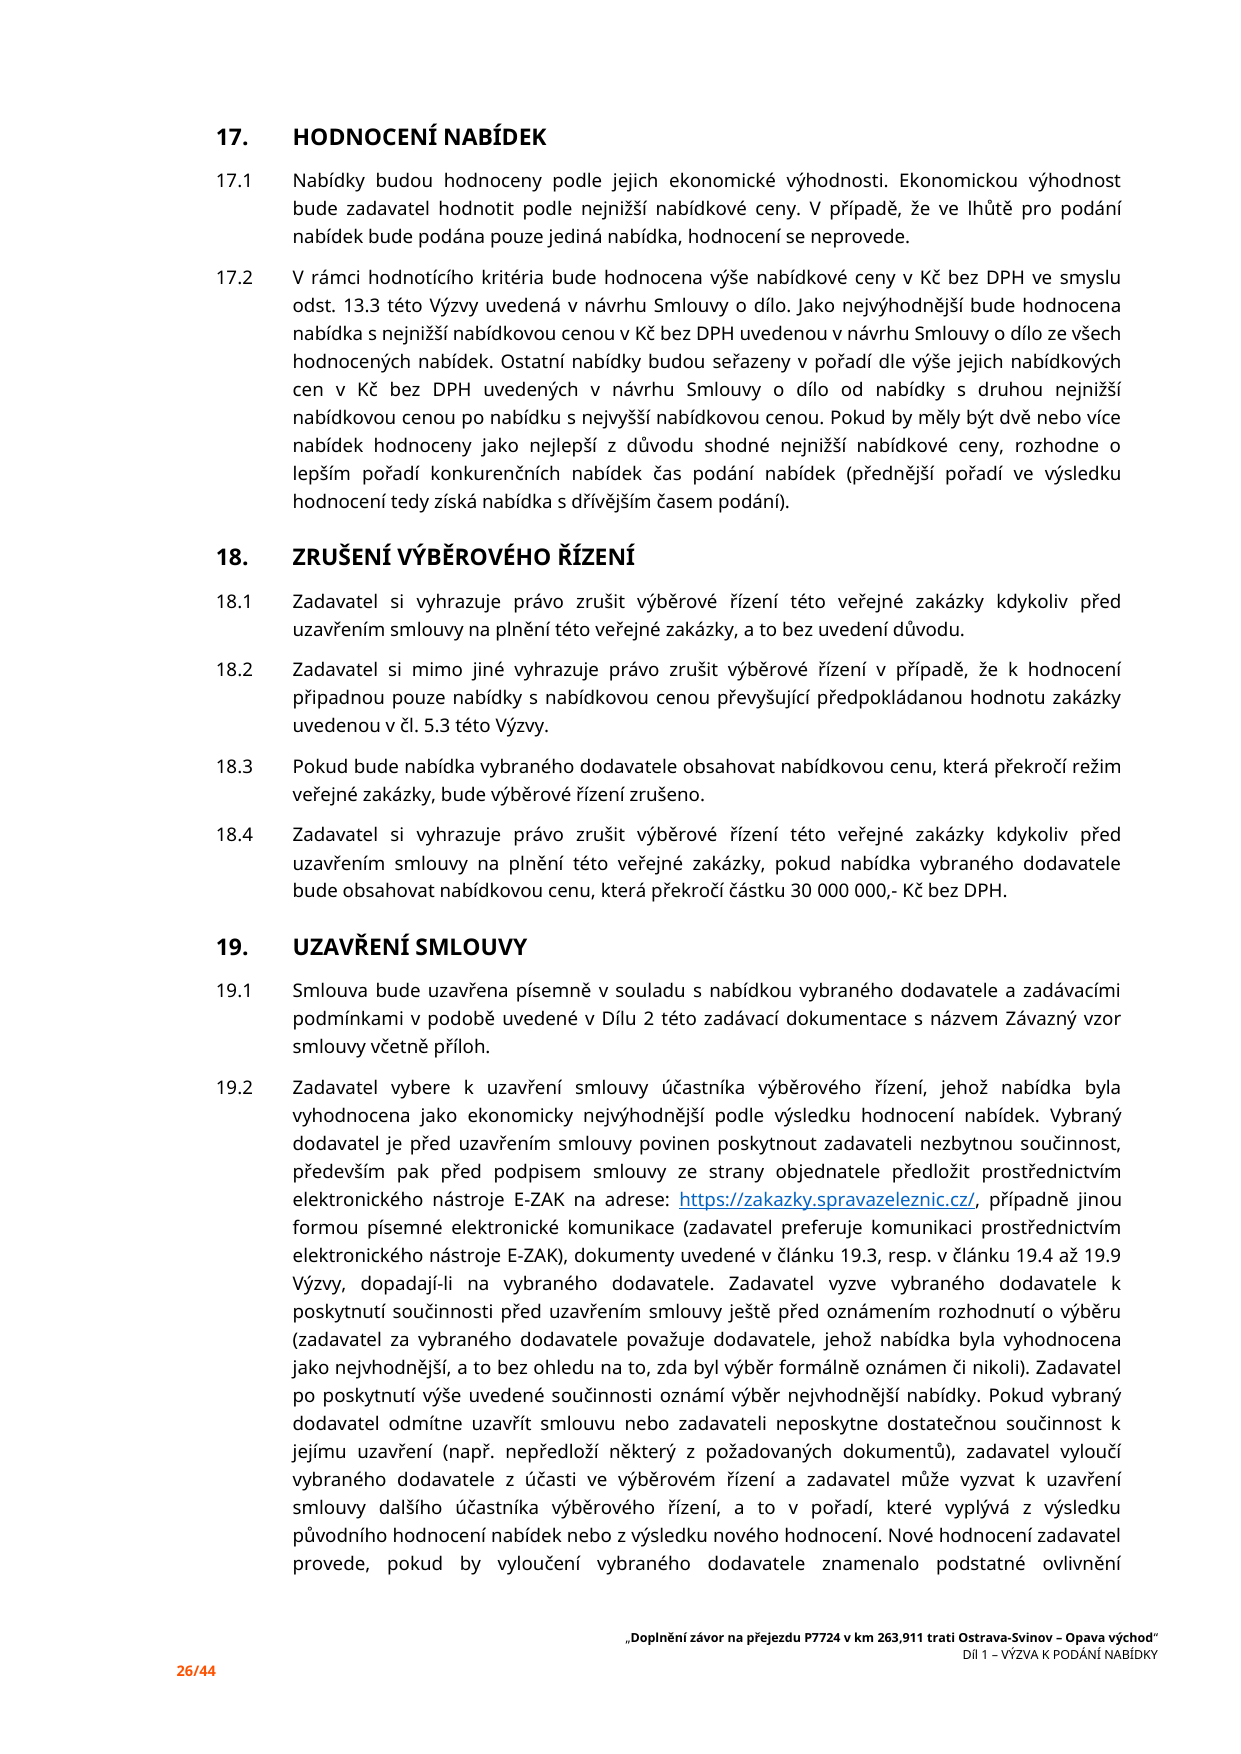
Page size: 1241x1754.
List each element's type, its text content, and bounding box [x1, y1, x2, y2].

text V rámci hodnotícího kritéria bude hodnocena výše nabídkové ceny v Kč bez DPH ve smyslu odst. 13.3 této Výzvy uvedená v návrhu Smlouvy o dílo. Jako nejvýhodnější bude hodnocena nabídka s nejnižší nabídkovou cenou v Kč bez DPH uvedenou v návrhu Smlouvy o dílo ze všech hodnocených nabídek. Ostatní nabídky budou seřazeny v pořadí dle výše jejich nabídkových cen v Kč bez DPH uvedených v návrhu Smlouvy o dílo od nabídky s druhou nejnižší nabídkovou cenou po nabídku s nejvyšší nabídkovou cenou. Pokud by měly být dvě nebo více nabídek hodnoceny jako nejlepší z důvodu shodné nejnižší nabídkové ceny, rozhodne o lepším pořadí konkurenčních nabídek čas podání nabídek (přednější pořadí ve výsledku hodnocení tedy získá nabídka s dřívějším časem podání). [216, 264, 1122, 514]
text Nabídky budou hodnoceny podle jejich ekonomické výhodnosti. Ekonomickou výhodnost bude zadavatel hodnotit podle nejnižší nabídkové ceny. V případě, že ve lhůtě pro podání nabídek bude podána pouze jediná nabídka, hodnocení se neprovede. [216, 167, 1122, 249]
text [216, 1074, 1122, 1576]
text Zadavatel si vyhrazuje právo zrušit výběrové řízení této veřejné zakázky kdykoliv před uzavřením smlouvy na plnění této veřejné zakázky, pokud nabídka vybraného dodavatele bude obsahovat nabídkovou cenu, která překročí částku 30 000 000,- Kč bez DPH. [216, 822, 1122, 903]
text ZRUŠENÍ VÝBĚROVÉHO ŘÍZENÍ [216, 541, 1122, 572]
text Smlouva bude uzavřena písemně v souladu s nabídkou vybraného dodavatele a zadávacími podmínkami v podobě uvedené v Dílu 2 této zadávací dokumentace s názvem Závazný vzor smlouvy včetně příloh. [216, 978, 1122, 1059]
text Zadavatel si mimo jiné vyhrazuje právo zrušit výběrové řízení v případě, že k hodnocení připadnou pouze nabídky s nabídkovou cenou převyšující předpokládanou hodnotu zakázky uvedenou v čl. 5.3 této Výzvy. [216, 657, 1122, 738]
text UZAVŘENÍ SMLOUVY [216, 931, 1122, 962]
text Zadavatel si vyhrazuje právo zrušit výběrové řízení této veřejné zakázky kdykoliv před uzavřením smlouvy na plnění této veřejné zakázky, a to bez uvedení důvodu. [216, 588, 1122, 642]
text Pokud bude nabídka vybraného dodavatele obsahovat nabídkovou cenu, která překročí režim veřejné zakázky, bude výběrové řízení zrušeno. [216, 753, 1122, 807]
text HODNOCENÍ NABÍDEK [216, 121, 1122, 152]
